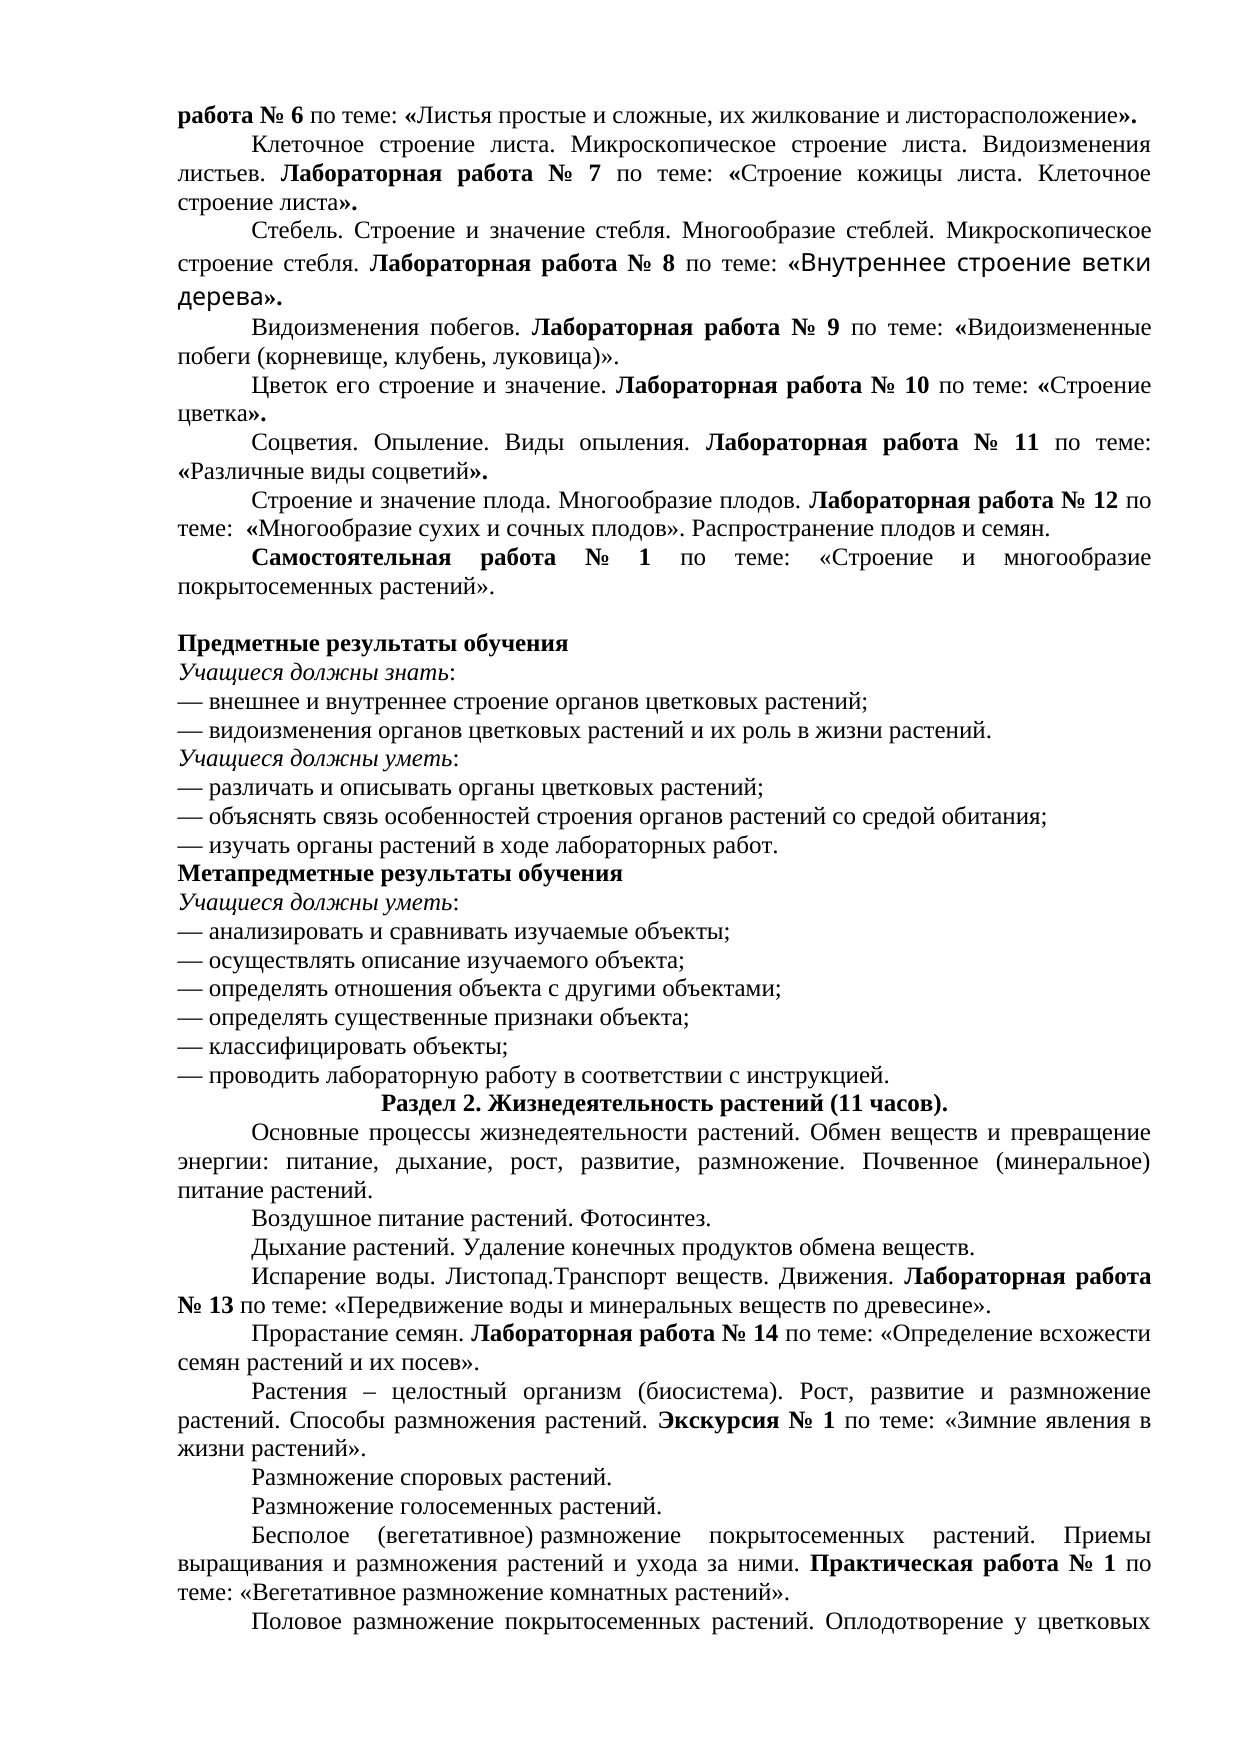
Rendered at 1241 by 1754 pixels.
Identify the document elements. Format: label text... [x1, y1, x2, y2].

text — внешнее и внутреннее строение органов цветковых растений; [177, 686, 1152, 715]
text Цветок его строение и значение. Лабораторная работа № 10 по теме: «Строение цветка». [177, 370, 1152, 427]
text Прорастание семян. Лабораторная работа № 14 по теме: «Определение всхожести семян растений и их посев». [177, 1318, 1152, 1376]
text Раздел 2. Жизнедеятельность растений (11 часов). [177, 1088, 1152, 1117]
text Строение и значение плода. Многообразие плодов. Лабораторная работа № 12 по теме: «Многообразие сухих и сочных плодов». Распространение плодов и семян. [177, 485, 1152, 542]
text Учащиеся должны уметь: [177, 887, 1152, 916]
text Испарение воды. Листопад.Транспорт веществ. Движения. Лабораторная работа № 13 по теме: «Передвижение воды и минеральных веществ по древесине». [177, 1261, 1152, 1318]
text — различать и описывать органы цветковых растений; [177, 772, 1152, 801]
text Учащиеся должны знать: [177, 657, 1152, 686]
text — определять отношения объекта с другими объектами; [177, 973, 1152, 1002]
text Дыхание растений. Удаление конечных продуктов обмена веществ. [177, 1232, 1152, 1261]
text — осуществлять описание изучаемого объекта; [177, 945, 1152, 973]
text Растения – целостный организм (биосистема). Рост, развитие и размножение растений. Способы размножения растений. Экскурсия № 1 по теме: «Зимние явления в жизни растений». [177, 1376, 1152, 1462]
text Метапредметные результаты обучения [177, 858, 1152, 887]
text Самостоятельная работа № 1 по теме: «Строение и многообразие покрытосеменных растений». [177, 542, 1152, 600]
text — классифицировать объекты; [177, 1031, 1152, 1060]
text Клеточное строение листа. Микроскопическое строение листа. Видоизменения листьев. Лабораторная работа № 7 по теме: «Строение кожицы листа. Клеточное строение листа». [177, 129, 1152, 215]
text Размножение споровых растений. [177, 1462, 1152, 1491]
text Основные процессы жизнедеятельности растений. Обмен веществ и превращение энергии: питание, дыхание, рост, развитие, размножение. Почвенное (минеральное) питание растений. [177, 1117, 1152, 1203]
text Размножение голосеменных растений. [177, 1491, 1152, 1520]
text Воздушное питание растений. Фотосинтез. [177, 1203, 1152, 1232]
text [177, 100, 1152, 129]
text Учащиеся должны уметь: [177, 743, 1152, 772]
text Бесполое (вегетативное) размножение покрытосеменных растений. Приемы выращивания и размножения растений и ухода за ними. Практическая работа № 1 по теме: «Вегетативное размножение комнатных растений». [177, 1520, 1152, 1606]
text — объяснять связь особенностей строения органов растений со средой обитания; [177, 801, 1152, 830]
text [177, 1606, 1152, 1635]
text Стебель. Строение и значение стебля. Многообразие стеблей. Микроскопическое строение стебля. Лабораторная работа № 8 по теме: «Внутреннее строение ветки дерева». [177, 215, 1152, 312]
text Предметные результаты обучения [177, 628, 1152, 657]
text — определять существенные признаки объекта; [177, 1002, 1152, 1031]
text Соцветия. Опыление. Виды опыления. Лабораторная работа № 11 по теме: «Различные виды соцветий». [177, 427, 1152, 485]
text — проводить лабораторную работу в соответствии с инструкцией. [177, 1060, 1152, 1088]
text Видоизменения побегов. Лабораторная работа № 9 по теме: «Видоизмененные побеги (корневище, клубень, луковица)». [177, 312, 1152, 370]
text — изучать органы растений в ходе лабораторных работ. [177, 830, 1152, 858]
text — анализировать и сравнивать изучаемые объекты; [177, 916, 1152, 945]
text — видоизменения органов цветковых растений и их роль в жизни растений. [177, 715, 1152, 743]
